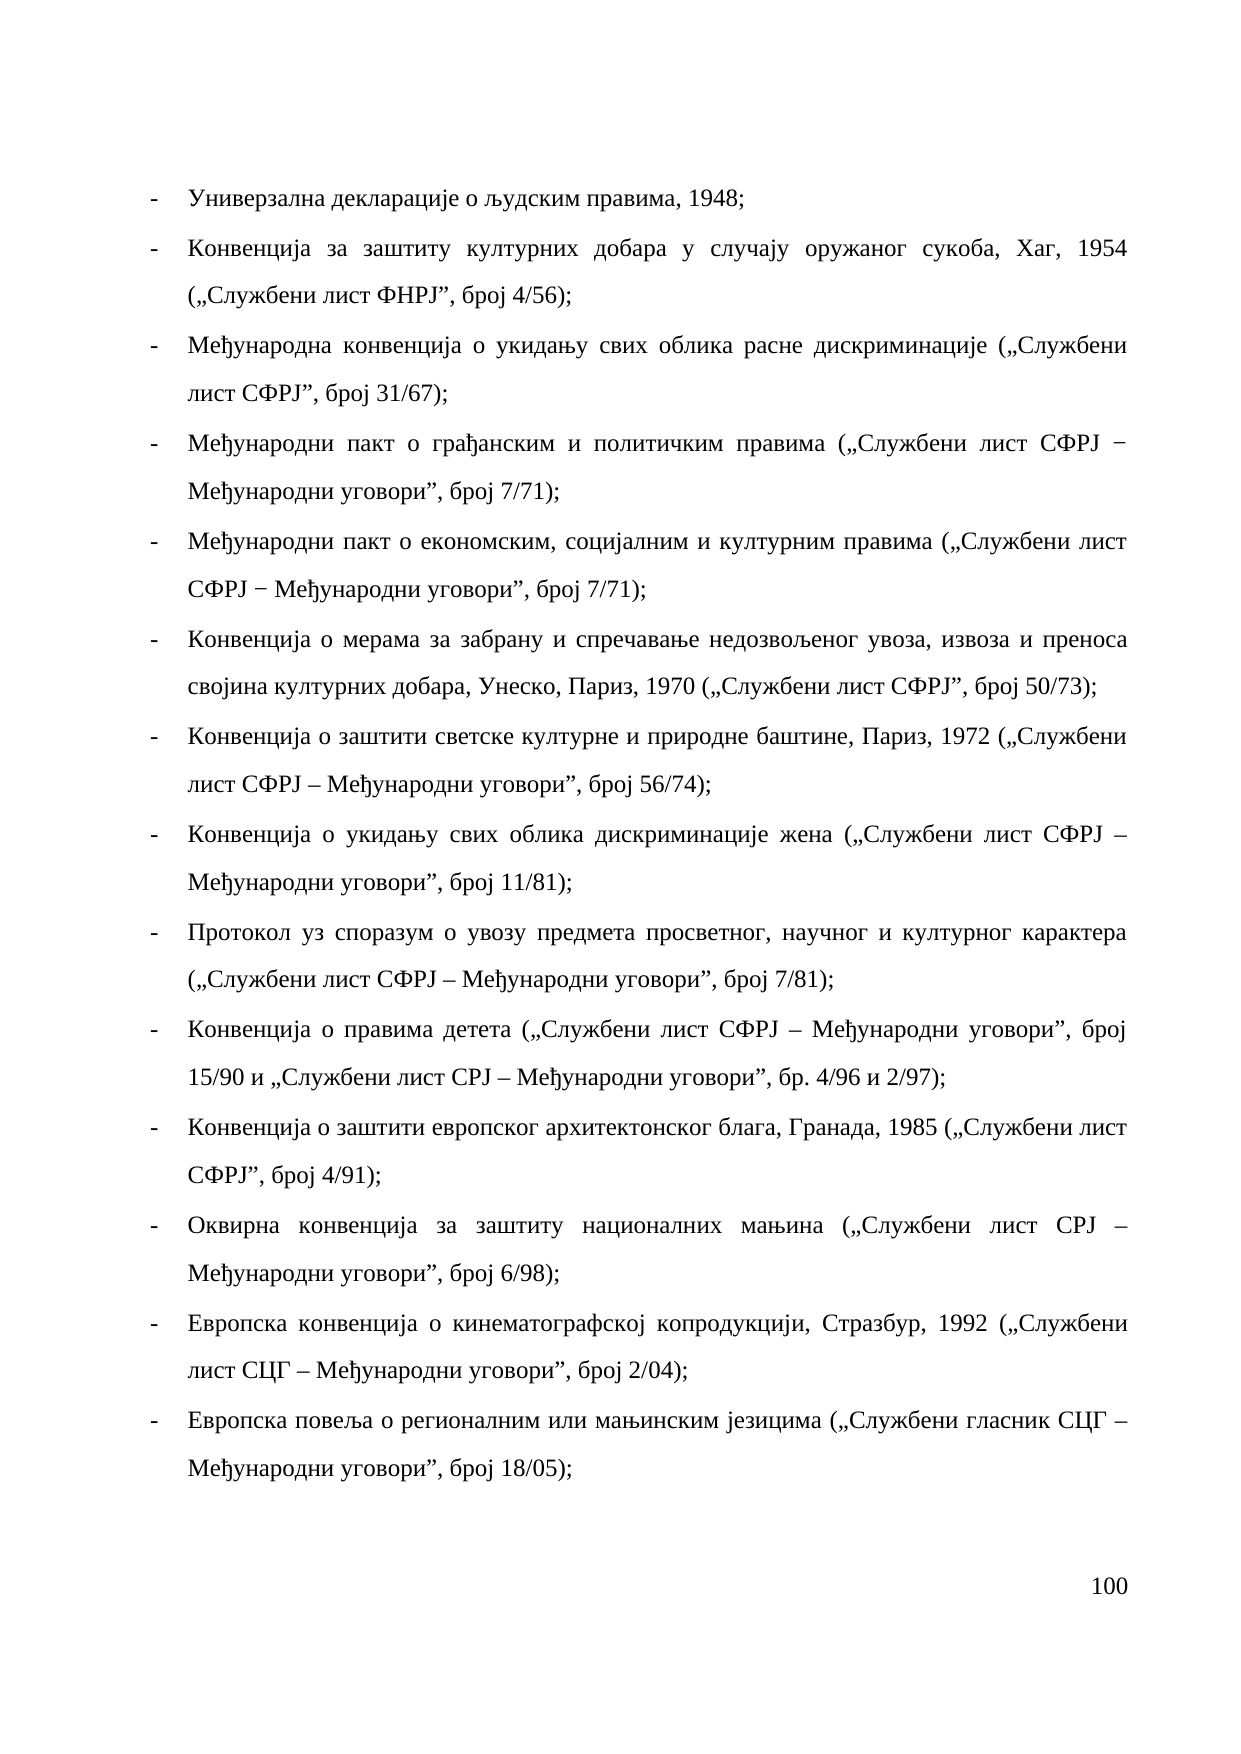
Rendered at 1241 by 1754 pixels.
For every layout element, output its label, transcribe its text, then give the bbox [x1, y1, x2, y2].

list Међународни пакт о грађанским и политичким правима („Службени лист СФРЈ − Међународни уговори”, број 7/71); [150, 428, 1128, 505]
list Конвенција о мерама за забрану и спречавање недозвољеног увоза, извоза и преноса својина културних добара, Унеско, Париз, 1970 („Службени лист СФРЈ”, број 50/73); [150, 624, 1128, 700]
list Конвенција о правима детета („Службени лист СФРЈ – Међународни уговори”, број 15/90 и „Службени лист СРЈ – Међународни уговори”, бр. 4/96 и 2/97); [150, 1014, 1128, 1091]
list Конвенција о заштити европског архитектонског блага, Гранада, 1985 („Службени лист СФРJ”, број 4/91); [150, 1112, 1128, 1189]
list Протокол уз споразум о увозу предмета просветног, научног и културног карактера („Службени лист СФРЈ – Међународни уговори”, број 7/81); [150, 917, 1128, 993]
list Оквирна конвенција за заштиту националних мањина („Службени лист СРЈ – Међународни уговори”, број 6/98); [150, 1210, 1128, 1286]
list Конвенција о заштити светске културне и природне баштине, Париз, 1972 („Службени лист СФРЈ – Међународни уговори”, број 56/74); [150, 721, 1128, 798]
list Конвенција за заштиту културних добара у случају оружаног сукоба, Хаг, 1954 („Службени лист ФНРЈ”, број 4/56); [150, 233, 1128, 309]
list Конвенција о укидању свих облика дискриминације жена („Службени лист СФРЈ – Међународни уговори”, број 11/81); [150, 819, 1128, 896]
list Међународна конвенција о укидању свих облика расне дискриминације („Службени лист СФРЈ”, број 31/67); [150, 331, 1128, 407]
list Међународни пакт о економским, социјалним и културним правима („Службени лист СФРЈ − Међународни уговори”, број 7/71); [150, 526, 1128, 602]
list Европска повеља о регионалним или мањинским језицима („Службени гласник СЦГ – Међународни уговори”, број 18/05); [150, 1405, 1128, 1482]
list Европска конвенциjа о кинематографскоj копродукциjи, Стразбур, 1992 („Службени лист СЦГ – Међународни уговори”, број 2/04); [150, 1308, 1128, 1384]
list Универзална декларације о људским правима, 1948; [150, 183, 1128, 212]
